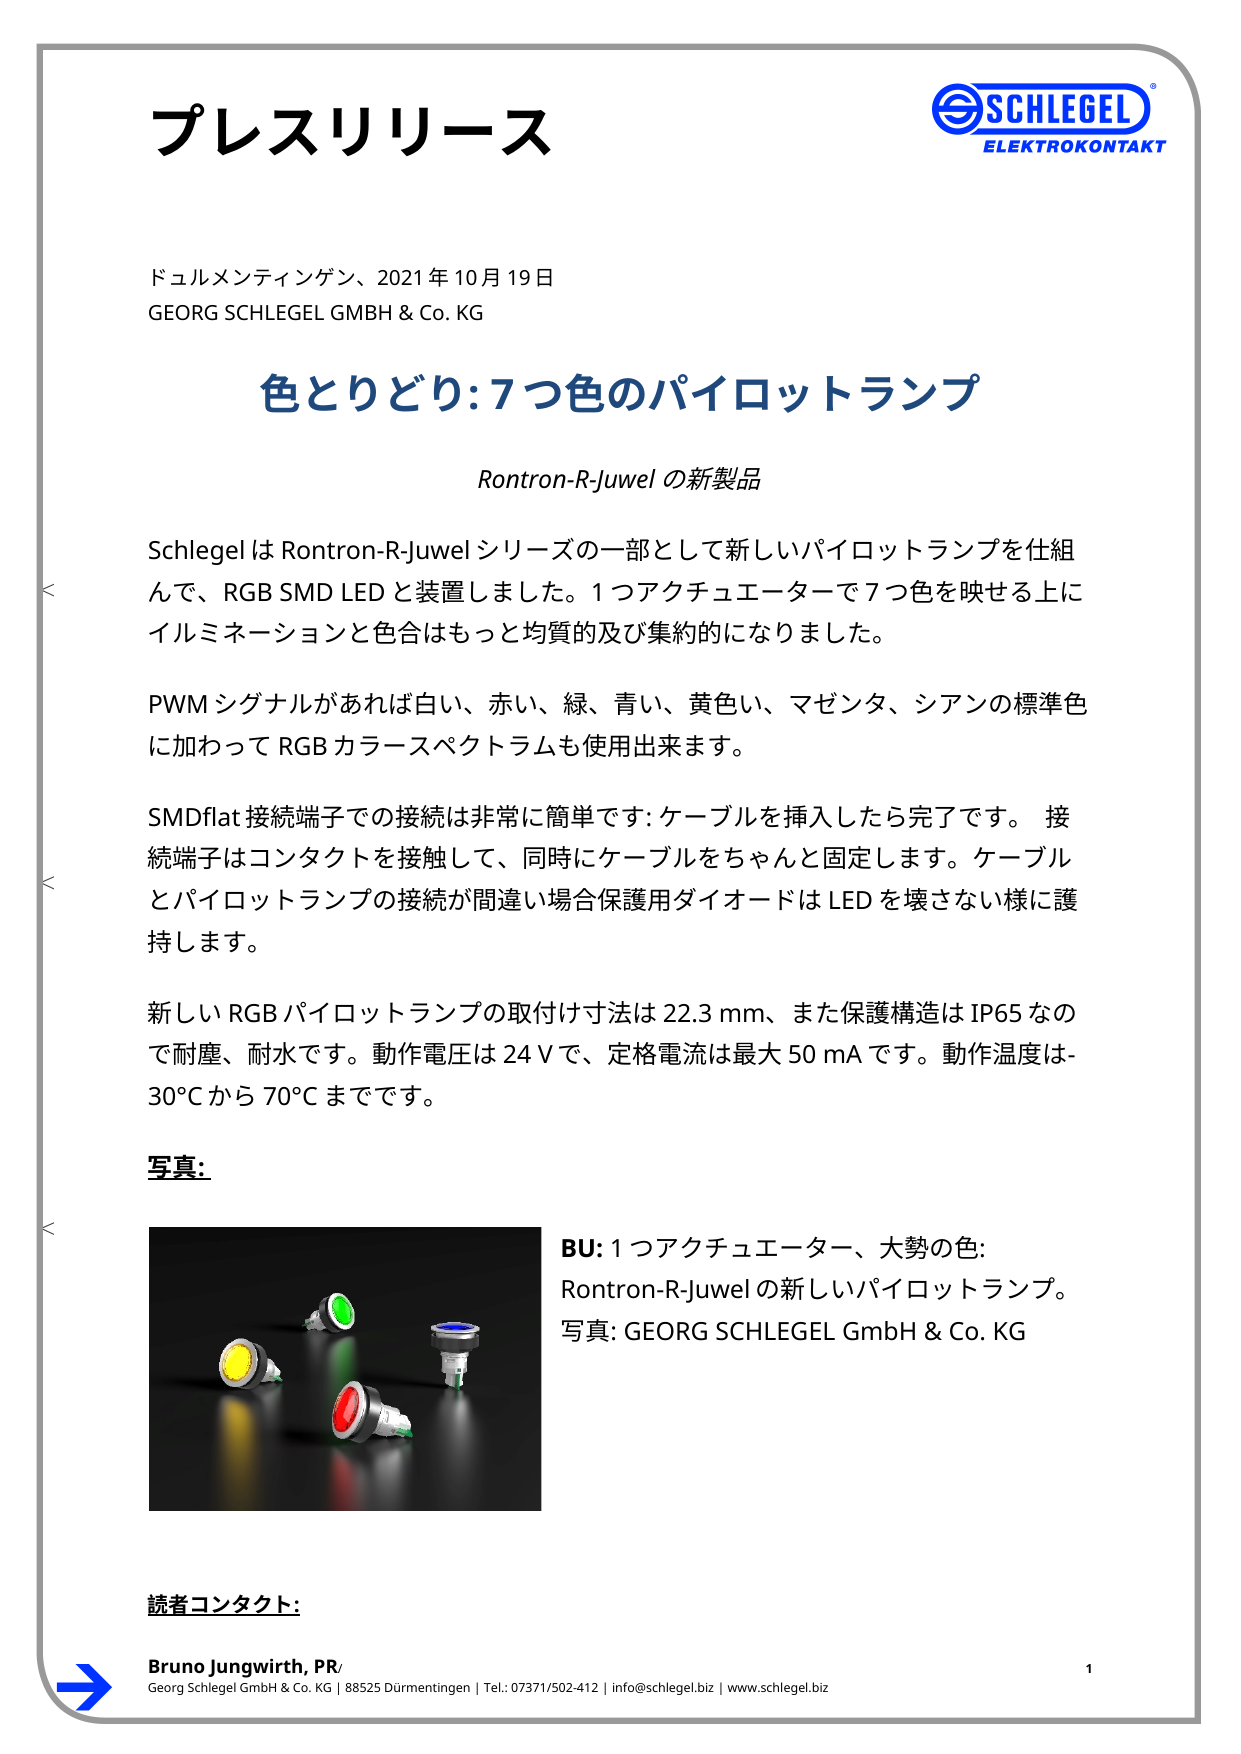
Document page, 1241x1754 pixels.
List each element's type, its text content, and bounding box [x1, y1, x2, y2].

text SchlegelはRontron-R-Juwelシリーズの一部として新しいパイロットランプを仕組んで、RGB SMD LEDと装置しました。1つアクチュエーターで7つ色を映せる上にイルミネーションと色合はもっと均質的及び集約的になりました。 [148, 531, 1093, 650]
picture [0, 5, 1239, 1754]
text 写真: GEORG SCHLEGEL GmbH & Co. KG [542, 1311, 1093, 1348]
text BU: 1つアクチュエーター、大勢の色: Rontron-R-Juwelの新しいパイロットランプ。 [542, 1228, 1093, 1306]
text GEORG SCHLEGEL GMBH & Co. KG [148, 298, 1093, 326]
text ドュルメンティンゲン、2021年10月19日 [148, 261, 1093, 292]
text 新しいRGBパイロットランプの取付け寸法は22.3 mm、また保護構造はIP65なので耐塵、耐水です。動作電圧は24 Vで、定格電流は最大50 mAです。動作温度は-30°Cから70°Cまでです。 [148, 993, 1093, 1113]
text Rontron-R-Juwelの新製品 [148, 460, 1093, 496]
text 色とりどり: 7つ色のパイロットランプ [148, 361, 1093, 421]
text 読者コンタクト: [148, 1588, 1093, 1618]
text PWMシグナルがあれば白い、赤い、緑、青い、黄色い、マゼンタ、シアンの標準色に加わってRGBカラースペクトラムも使用出来ます。 [148, 685, 1093, 763]
text SMDflat接続端子での接続は非常に簡単です: ケーブルを挿入したら完了です。 接続端子はコンタクトを接触して、同時にケーブルをちゃんと固定します。ケーブルとパイロットランプの接続が間違い場合保護用ダイオードはLEDを壊さない様に護持します。 [148, 797, 1093, 958]
text 写真: [148, 1147, 1093, 1183]
